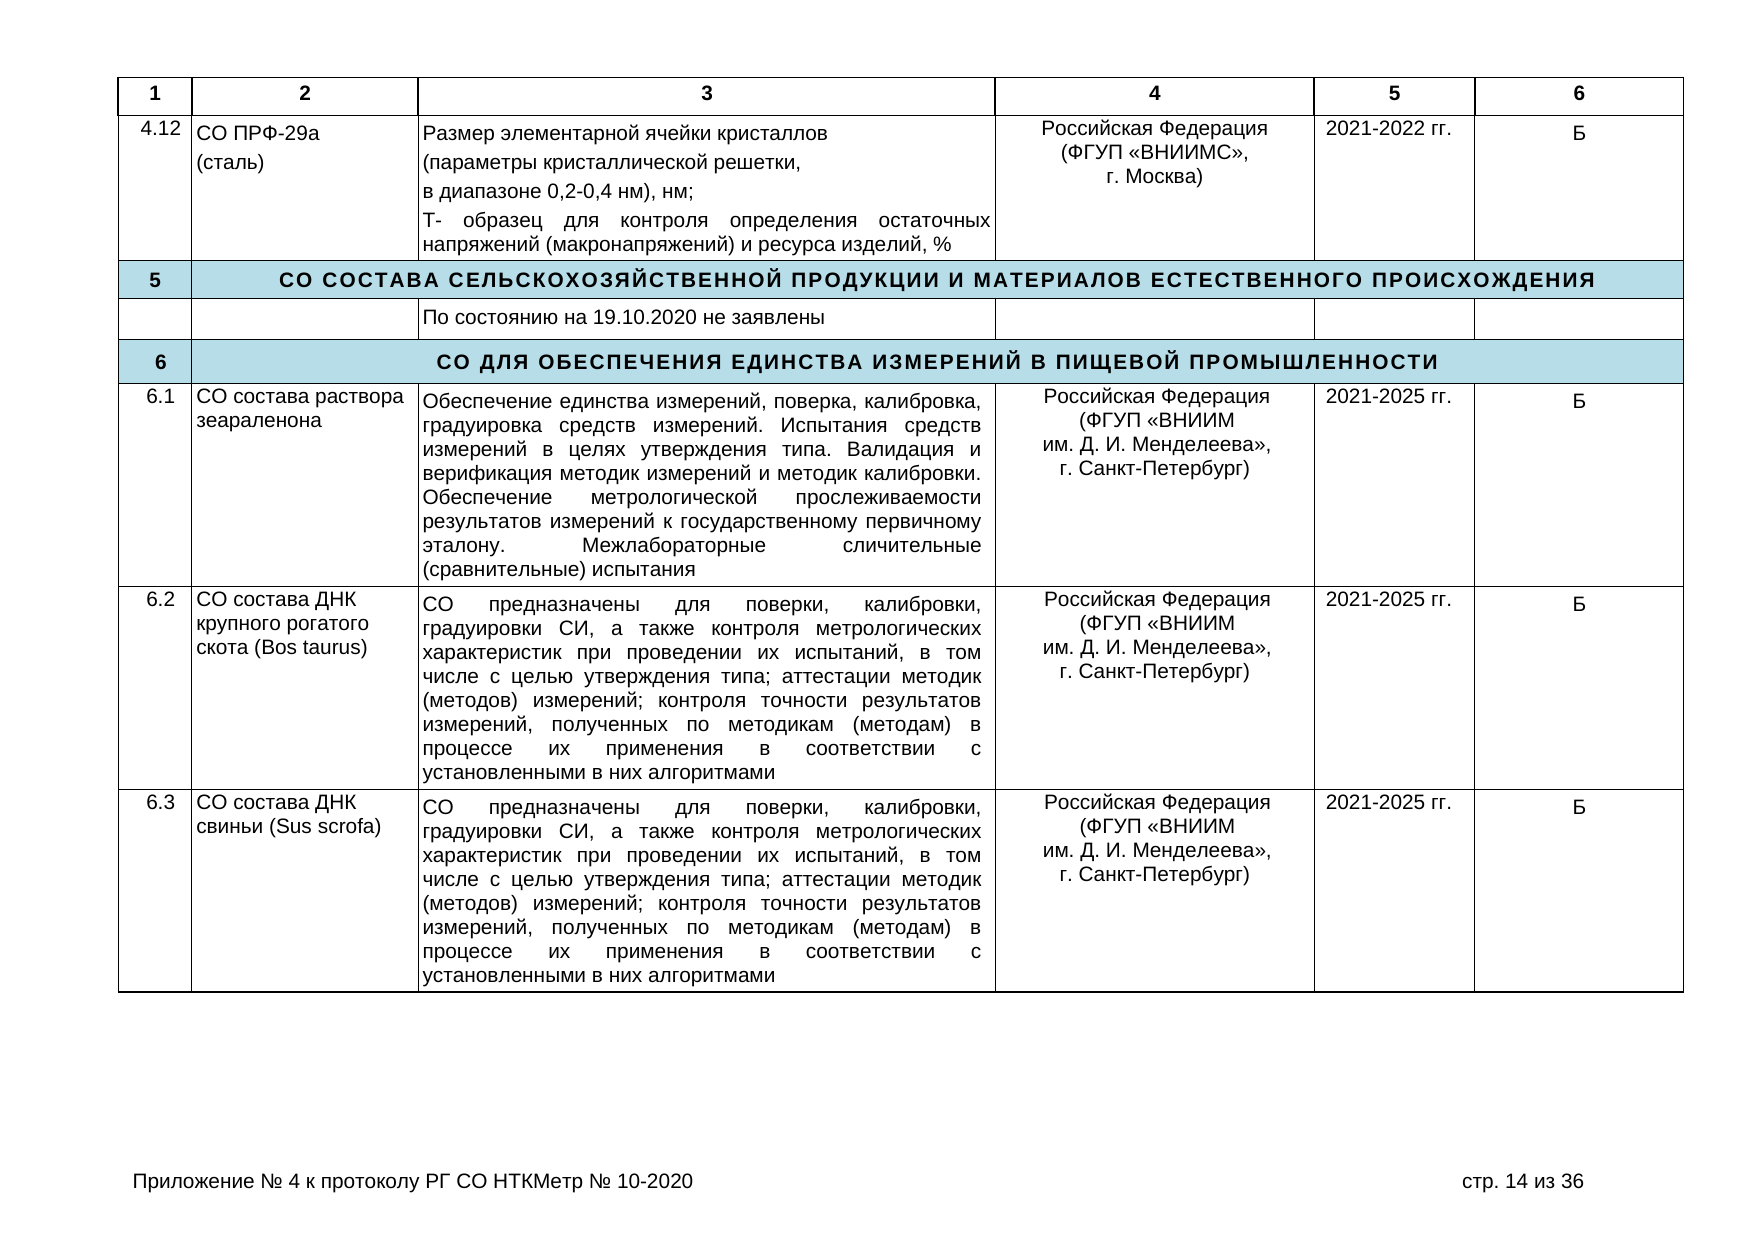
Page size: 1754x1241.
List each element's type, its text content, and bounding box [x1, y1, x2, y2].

table_cell 4.12 [119, 116, 191, 260]
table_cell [996, 116, 1314, 260]
table_cell СО состава сельскохозяйственной продукции И МАТЕРИАЛОВ ЕСТЕСТВЕННОГО ПРОИСХОЖДЕНИЯ [192, 261, 1683, 298]
table_cell СО состава раствора зеараленона [192, 384, 418, 586]
table_cell Размер элементарной ячейки кристаллов (параметры кристаллической решетки, в диапазоне 0,2-0,4 нм), нм; Т- образец для контроля определения остаточных напряжений (макронапряжений) и ресурса изделий, % [419, 116, 995, 260]
table_cell Б [1475, 384, 1683, 586]
table_cell [1315, 299, 1474, 339]
table_header 1 [119, 78, 191, 114]
table_cell Российская Федерация (ФГУП «ВНИИМ им. Д. И. Менделеева», г. Санкт-Петербург) [996, 587, 1314, 789]
table_cell 2021-2025 гг. [1315, 384, 1474, 586]
table_cell Б [1475, 587, 1683, 789]
table_cell 5 [119, 261, 191, 298]
table_cell СО состава ДНК свиньи (Sus scrofa) [192, 790, 418, 991]
table_cell 2021-2025 гг. [1315, 587, 1474, 789]
table_cell 6 [119, 340, 191, 383]
table_cell [119, 299, 191, 339]
table_cell СО состава ДНК крупного рогатого скота (Bos taurus) [192, 587, 418, 789]
table_cell СО для обеспечения единства измерений в пищевой промышленности [192, 340, 1683, 383]
table_cell Б [1475, 790, 1683, 991]
table_cell [192, 299, 418, 339]
table_cell Российская Федерация (ФГУП «ВНИИМ им. Д. И. Менделеева», г. Санкт-Петербург) [996, 384, 1314, 586]
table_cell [996, 790, 1314, 991]
table_cell Б [1475, 116, 1683, 260]
table_cell 6.3 [119, 790, 191, 991]
table_cell [996, 299, 1314, 339]
table_header 5 [1315, 78, 1474, 114]
table_header 3 [419, 78, 994, 114]
table_header 2 [193, 78, 417, 114]
table_cell СО ПРФ-29а (сталь) [192, 116, 418, 260]
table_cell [419, 790, 995, 991]
table_cell По состоянию на 19.10.2020 не заявлены [419, 299, 995, 339]
table_cell Обеспечение единства измерений, поверка, калибровка, градуировка средств измерений. Испытания средств измерений в целях утверждения типа. Валидация и верификация методик измерений и методик калибровки. Обеспечение метрологической прослеживаемости результатов измерений к государственному первичному эталону. Межлабораторные сличительные (сравнительные) испытания [419, 384, 995, 586]
table_cell 2021-2022 гг. [1315, 116, 1474, 260]
table_header 4 [996, 78, 1313, 114]
table_cell 6.1 [119, 384, 191, 586]
table_cell 6.2 [119, 587, 191, 789]
table_cell 2021-2025 гг. [1315, 790, 1474, 991]
table_cell [1475, 299, 1683, 339]
table_header 6 [1476, 78, 1683, 114]
